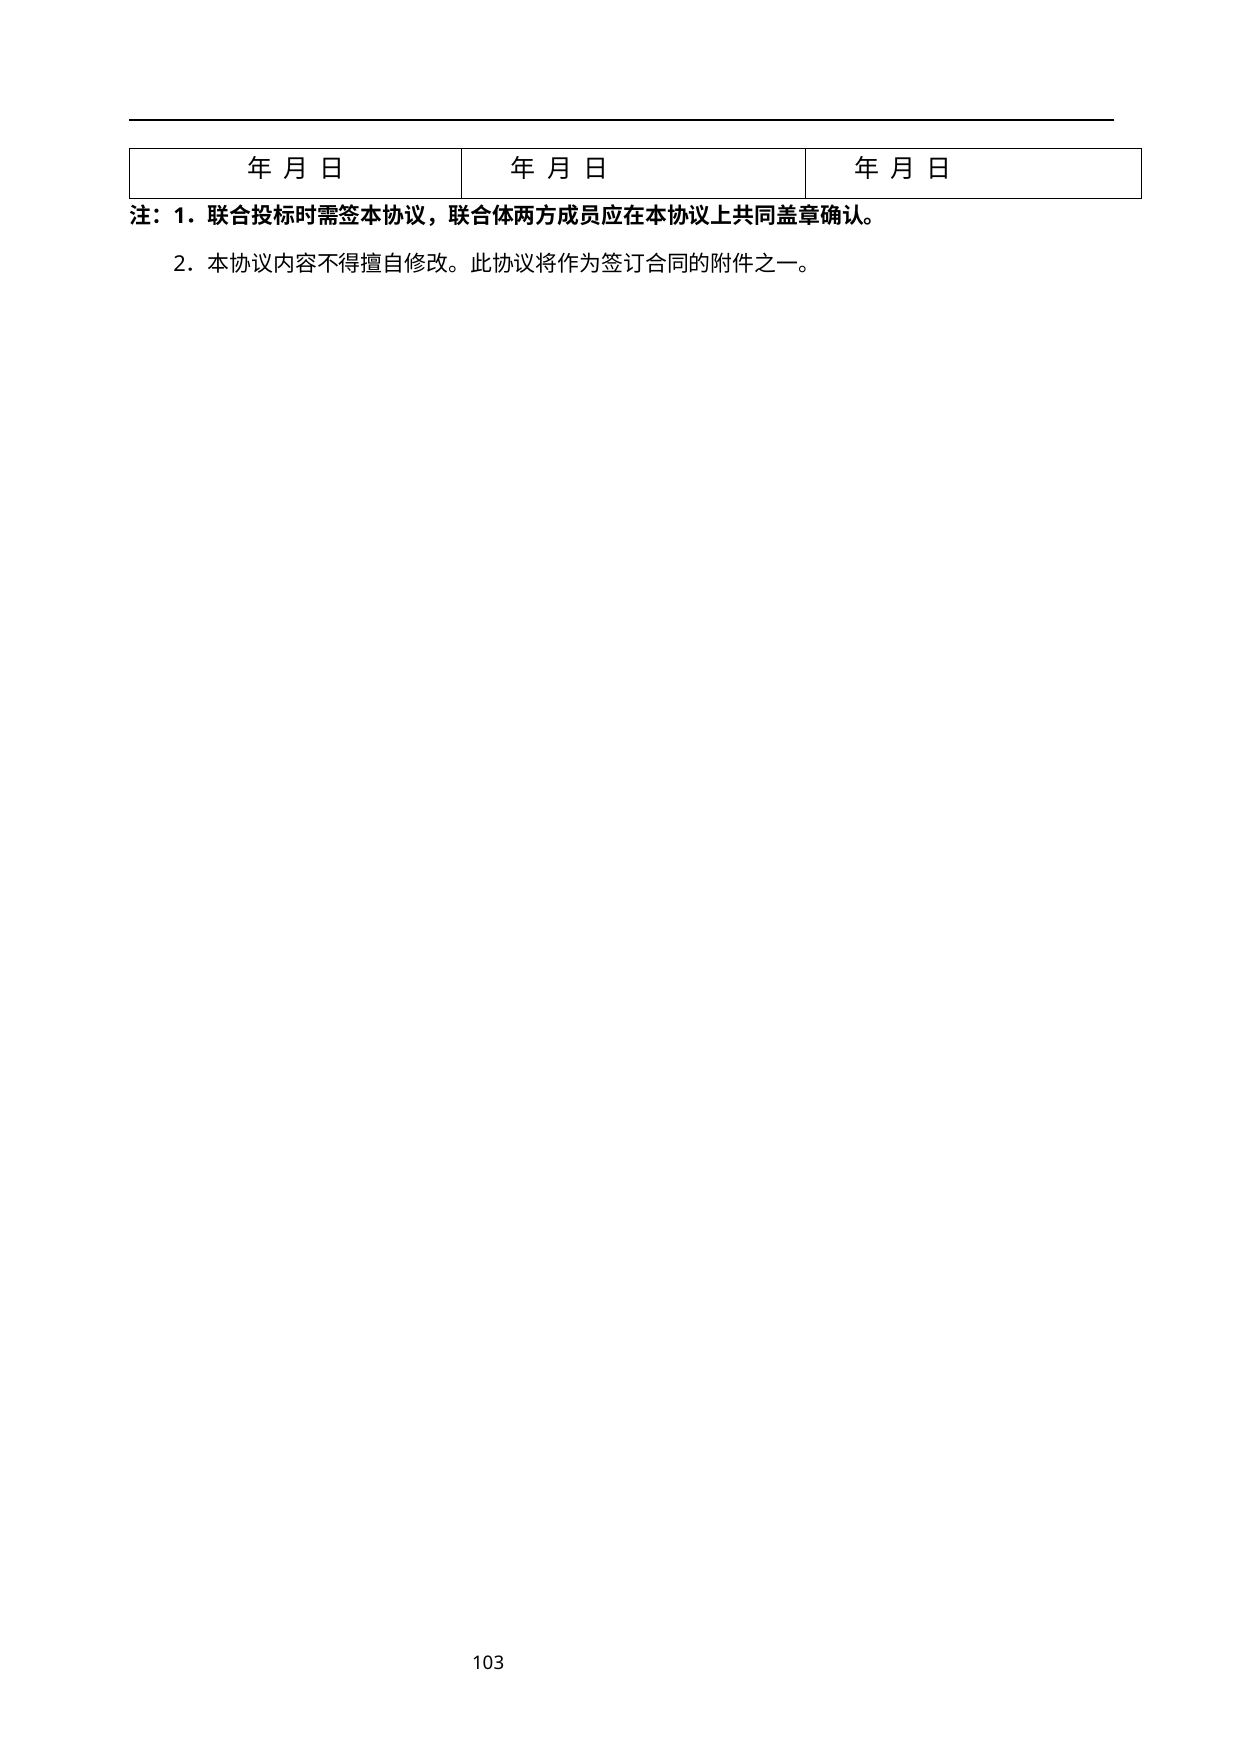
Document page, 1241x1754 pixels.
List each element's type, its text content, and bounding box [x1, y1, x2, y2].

table_cell 年 月 日 [130, 149, 461, 197]
text 2．本协议内容不得擅自修改。此协议将作为签订合同的附件之一。 [129, 246, 1114, 278]
text 注：1．联合投标时需签本协议，联合体两方成员应在本协议上共同盖章确认。 [129, 199, 1114, 230]
table_cell 年 月 日 [806, 149, 1141, 197]
table_cell 年 月 日 [462, 149, 805, 197]
